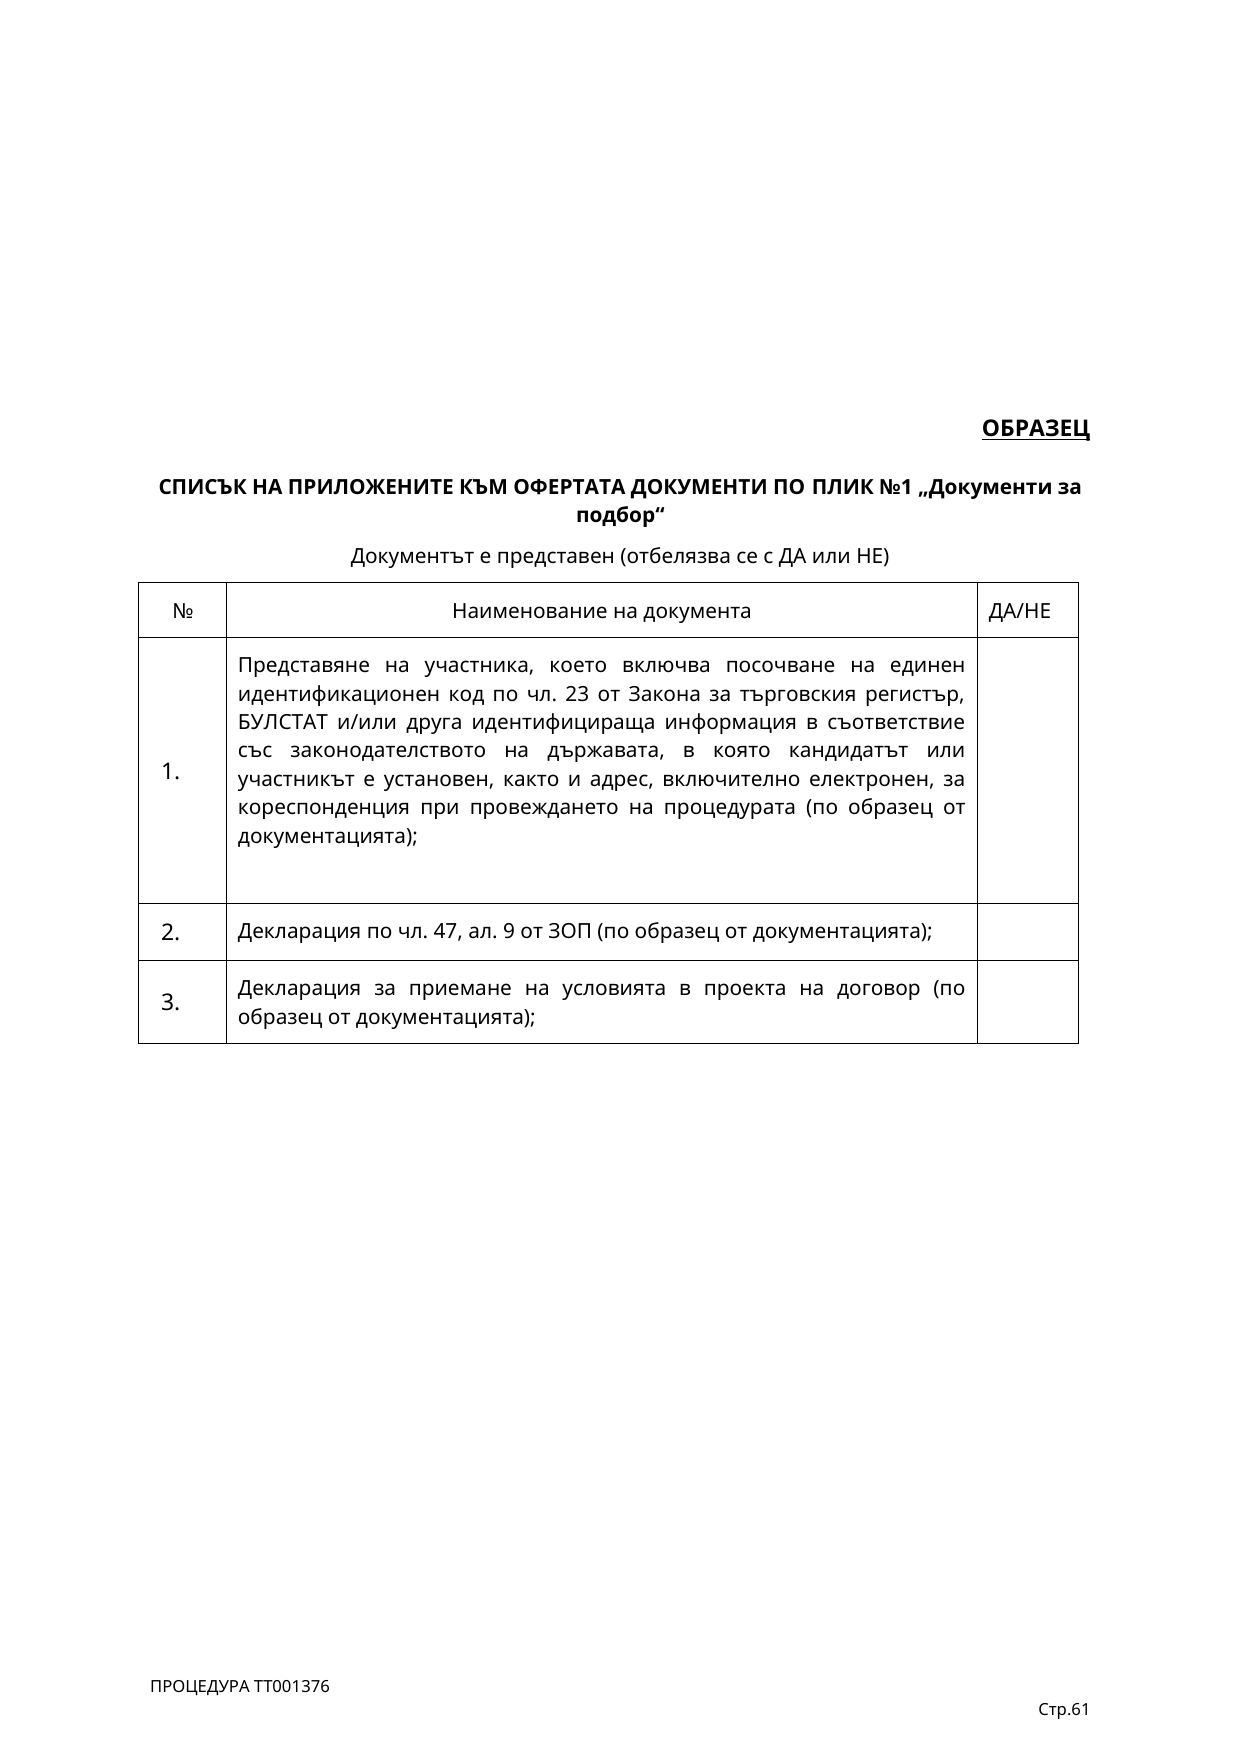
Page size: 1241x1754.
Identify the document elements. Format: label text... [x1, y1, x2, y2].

table_cell Декларация по чл. 47, ал. 9 от ЗОП (по образец от документацията); [227, 904, 977, 960]
table_cell [978, 904, 1078, 960]
table_cell Представяне на участника, което включва посочване на единен идентификационен код по чл. 23 от Закона за търговския регистър, БУЛСТАТ и/или друга идентифицираща информация в съответствие със законодателството на държавата, в която кандидатът или участникът е установен, както и адрес, включително електронен, за кореспонденция при провеждането на процедурата (по образец от документацията); [227, 638, 977, 903]
table_cell [139, 904, 226, 960]
table_cell [978, 638, 1078, 903]
text ОБРАЗЕЦ [150, 412, 1090, 443]
table_header № [139, 583, 226, 637]
table_cell Декларация за приемане на условията в проекта на договор (по образец от документацията); [227, 961, 977, 1043]
table_cell [139, 638, 226, 903]
table_cell [978, 961, 1078, 1043]
table_header Наименование на документа [227, 583, 977, 637]
table_cell [139, 961, 226, 1043]
text СПИСЪК НА ПРИЛОЖЕНИТЕ КЪМ ОФЕРТАТА ДОКУМЕНТИ ПО ПЛИК №1 „Документи за подбор“ [150, 472, 1090, 529]
text Документът е представен (отбелязва се с ДА или НЕ) [150, 541, 1090, 570]
table_header ДА/НЕ [978, 583, 1078, 637]
